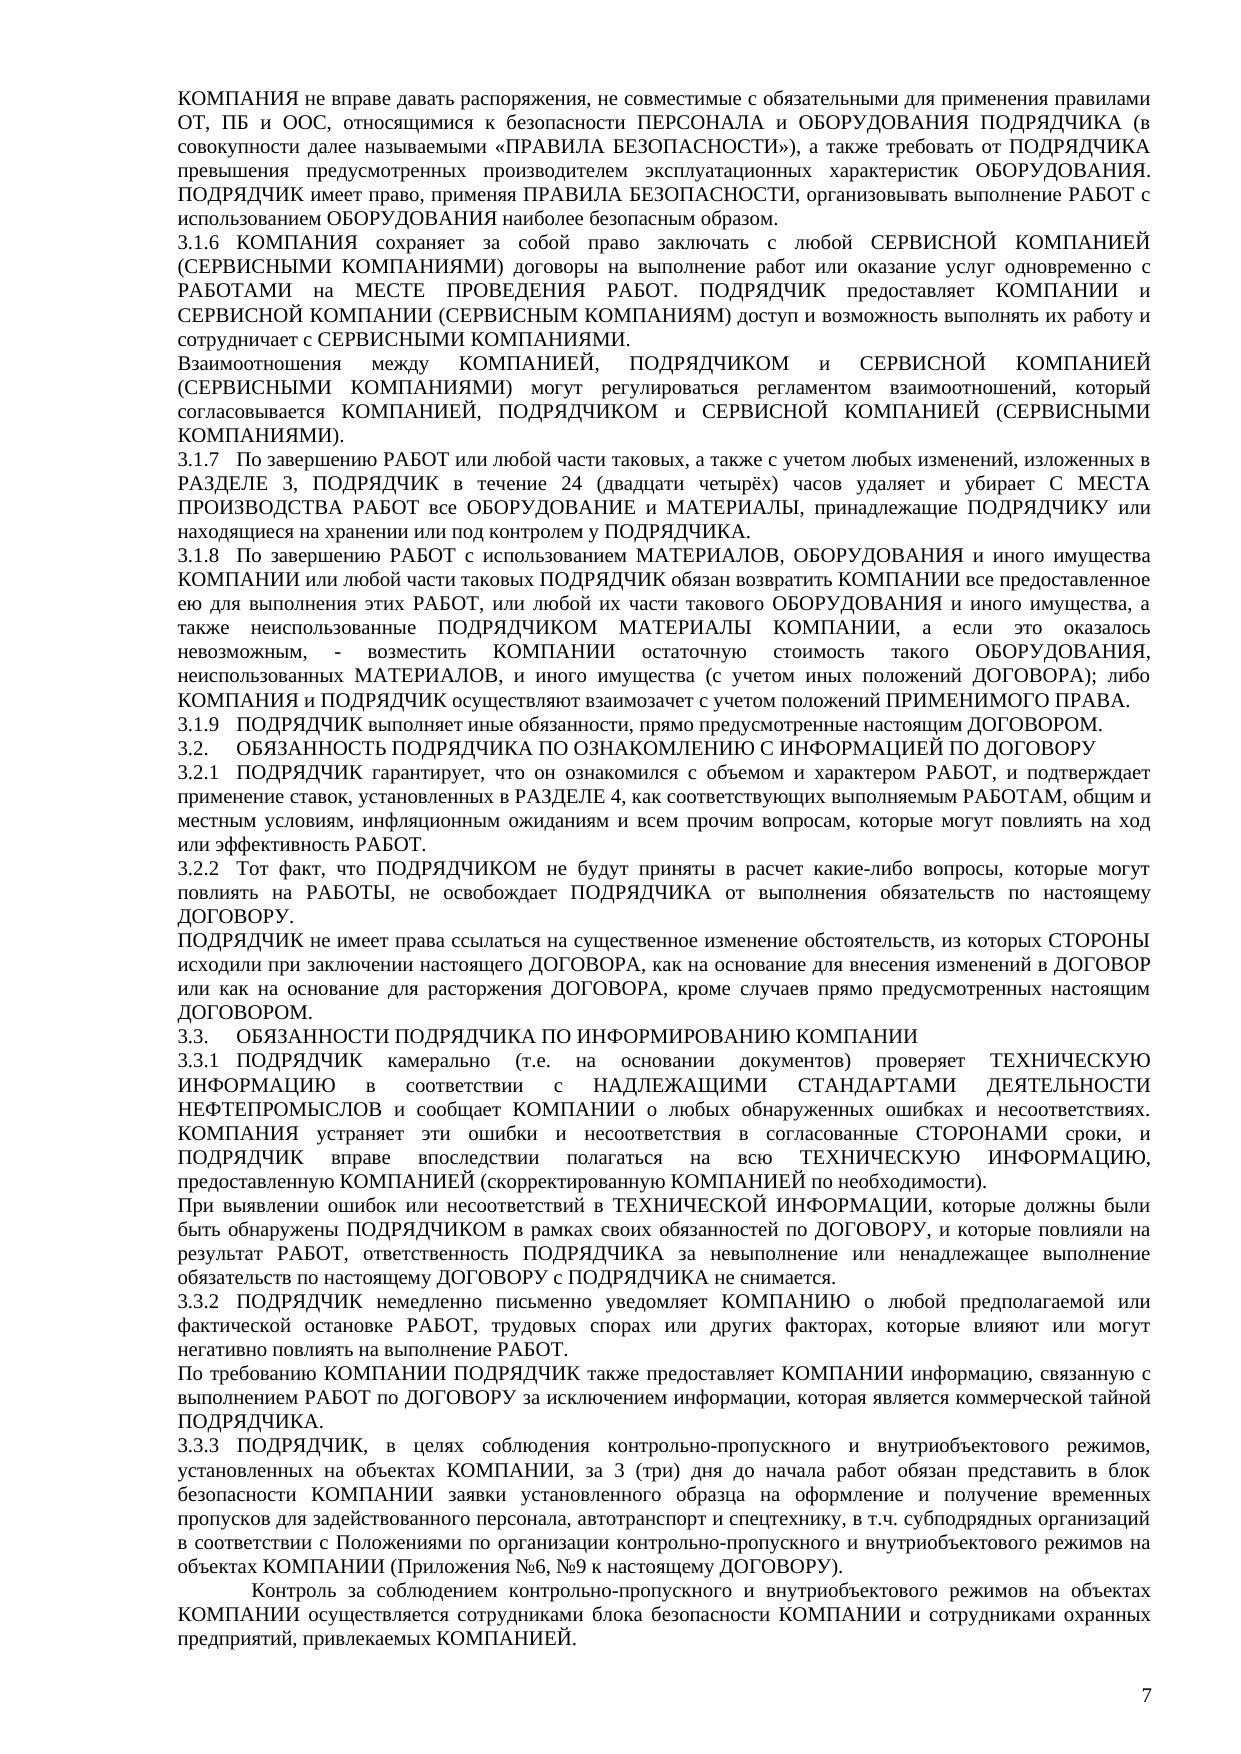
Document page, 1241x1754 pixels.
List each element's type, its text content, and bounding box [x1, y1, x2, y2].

text 3.3.1 ПОДРЯДЧИК камерально (т.е. на основании документов) проверяет ТЕХНИЧЕСКУЮ ИНФОРМАЦИЮ в соответствии с НАДЛЕЖАЩИМИ СТАНДАРТАМИ ДЕЯТЕЛЬНОСТИ НЕФТЕПРОМЫСЛОВ и сообщает КОМПАНИИ о любых обнаруженных ошибках и несоответствиях. КОМПАНИЯ устраняет эти ошибки и несоответствия в согласованные СТОРОНАМИ сроки, и ПОДРЯДЧИК вправе впоследствии полагаться на всю ТЕХНИЧЕСКУЮ ИНФОРМАЦИЮ, предоставленную КОМПАНИЕЙ (скорректированную КОМПАНИЕЙ по необходимости). [177, 1048, 1152, 1193]
text КОМПАНИЯ не вправе давать распоряжения, не совместимые с обязательными для применения правилами ОТ, ПБ и ООС, относящимися к безопасности ПЕРСОНАЛА и ОБОРУДОВАНИЯ ПОДРЯДЧИКА (в совокупности далее называемыми «ПРАВИЛА БЕЗОПАСНОСТИ»), а также требовать от ПОДРЯДЧИКА превышения предусмотренных производителем эксплуатационных характеристик ОБОРУДОВАНИЯ. ПОДРЯДЧИК имеет право, применяя ПРАВИЛА БЕЗОПАСНОСТИ, организовывать выполнение РАБОТ с использованием ОБОРУДОВАНИЯ наиболее безопасным образом. [177, 86, 1152, 230]
text При выявлении ошибок или несоответствий в ТЕХНИЧЕСКОЙ ИНФОРМАЦИИ, которые должны были быть обнаружены ПОДРЯДЧИКОМ в рамках своих обязанностей по ДОГОВОРУ, и которые повлияли на результат РАБОТ, ответственность ПОДРЯДЧИКА за невыполнение или ненадлежащее выполнение обязательств по настоящему ДОГОВОРУ с ПОДРЯДЧИКА не снимается. [177, 1193, 1152, 1289]
text 3.3.2 ПОДРЯДЧИК немедленно письменно уведомляет КОМПАНИЮ о любой предполагаемой или фактической остановке РАБОТ, трудовых спорах или других факторах, которые влияют или могут негативно повлиять на выполнение РАБОТ. [177, 1289, 1152, 1361]
text 3.2.1 ПОДРЯДЧИК гарантирует, что он ознакомился с объемом и характером РАБОТ, и подтверждает применение ставок, установленных в РАЗДЕЛЕ 4, как соответствующих выполняемым РАБОТАМ, общим и местным условиям, инфляционным ожиданиям и всем прочим вопросам, которые могут повлиять на ход или эффективность РАБОТ. [177, 760, 1152, 856]
text 3.1.9 ПОДРЯДЧИК выполняет иные обязанности, прямо предусмотренные настоящим ДОГОВОРОМ. [177, 712, 1152, 736]
text 3.3.3 ПОДРЯДЧИК, в целях соблюдения контрольно-пропускного и внутриобъектового режимов, установленных на объектах КОМПАНИИ, за 3 (три) дня до начала работ обязан представить в блок безопасности КОМПАНИИ заявки установленного образца на оформление и получение временных пропусков для задействованного персонала, автотранспорт и спецтехнику, в т.ч. субподрядных организаций в соответствии с Положениями по организации контрольно-пропускного и внутриобъектового режимов на объектах КОМПАНИИ (Приложения №6, №9 к настоящему ДОГОВОРУ). [177, 1433, 1152, 1578]
text 3.1.6 КОМПАНИЯ сохраняет за собой право заключать с любой СЕРВИСНОЙ КОМПАНИЕЙ (СЕРВИСНЫМИ КОМПАНИЯМИ) договоры на выполнение работ или оказание услуг одновременно с РАБОТАМИ на МЕСТЕ ПРОВЕДЕНИЯ РАБОТ. ПОДРЯДЧИК предоставляет КОМПАНИИ и СЕРВИСНОЙ КОМПАНИИ (СЕРВИСНЫМ КОМПАНИЯМ) доступ и возможность выполнять их работу и сотрудничает с СЕРВИСНЫМИ КОМПАНИЯМИ. [177, 230, 1152, 351]
text 3.1.7 По завершению РАБОТ или любой части таковых, а также с учетом любых изменений, изложенных в РАЗДЕЛЕ 3, ПОДРЯДЧИК в течение 24 (двадцати четырёх) часов удаляет и убирает С МЕСТА ПРОИЗВОДСТВА РАБОТ все ОБОРУДОВАНИЕ и МАТЕРИАЛЫ, принадлежащие ПОДРЯДЧИКУ или находящиеся на хранении или под контролем у ПОДРЯДЧИКА. [177, 447, 1152, 543]
text Контроль за соблюдением контрольно-пропускного и внутриобъектового режимов на объектах КОМПАНИИ осуществляется сотрудниками блока безопасности КОМПАНИИ и сотрудниками охранных предприятий, привлекаемых КОМПАНИЕЙ. [177, 1578, 1152, 1650]
text 3.3. ОБЯЗАННОСТИ ПОДРЯДЧИКА ПО ИНФОРМИРОВАНИЮ КОМПАНИИ [177, 1024, 1152, 1048]
text ПОДРЯДЧИК не имеет права ссылаться на существенное изменение обстоятельств, из которых СТОРОНЫ исходили при заключении настоящего ДОГОВОРА, как на основание для внесения изменений в ДОГОВОР или как на основание для расторжения ДОГОВОРА, кроме случаев прямо предусмотренных настоящим ДОГОВОРОМ. [177, 928, 1152, 1024]
text Взаимоотношения между КОМПАНИЕЙ, ПОДРЯДЧИКОМ и СЕРВИСНОЙ КОМПАНИЕЙ (СЕРВИСНЫМИ КОМПАНИЯМИ) могут регулироваться регламентом взаимоотношений, который согласовывается КОМПАНИЕЙ, ПОДРЯДЧИКОМ и СЕРВИСНОЙ КОМПАНИЕЙ (СЕРВИСНЫМИ КОМПАНИЯМИ). [177, 351, 1152, 447]
text 3.2.2 Тот факт, что ПОДРЯДЧИКОМ не будут приняты в расчет какие-либо вопросы, которые могут повлиять на РАБОТЫ, не освобождает ПОДРЯДЧИКА от выполнения обязательств по настоящему ДОГОВОРУ. [177, 856, 1152, 928]
text 3.1.8 По завершению РАБОТ с использованием МАТЕРИАЛОВ, ОБОРУДОВАНИЯ и иного имущества КОМПАНИИ или любой части таковых ПОДРЯДЧИК обязан возвратить КОМПАНИИ все предоставленное ею для выполнения этих РАБОТ, или любой их части такового ОБОРУДОВАНИЯ и иного имущества, а также неиспользованные ПОДРЯДЧИКОМ МАТЕРИАЛЫ КОМПАНИИ, а если это оказалось невозможным, - возместить КОМПАНИИ остаточную стоимость такого ОБОРУДОВАНИЯ, неиспользованных МАТЕРИАЛОВ, и иного имущества (с учетом иных положений ДОГОВОРА); либо КОМПАНИЯ и ПОДРЯДЧИК осуществляют взаимозачет с учетом положений ПРИМЕНИМОГО ПРАВА. [177, 543, 1152, 712]
text По требованию КОМПАНИИ ПОДРЯДЧИК также предоставляет КОМПАНИИ информацию, связанную с выполнением РАБОТ по ДОГОВОРУ за исключением информации, которая является коммерческой тайной ПОДРЯДЧИКА. [177, 1361, 1152, 1433]
text 3.2. ОБЯЗАННОСТЬ ПОДРЯДЧИКА ПО ОЗНАКОМЛЕНИЮ С ИНФОРМАЦИЕЙ ПО ДОГОВОРУ [177, 736, 1152, 760]
